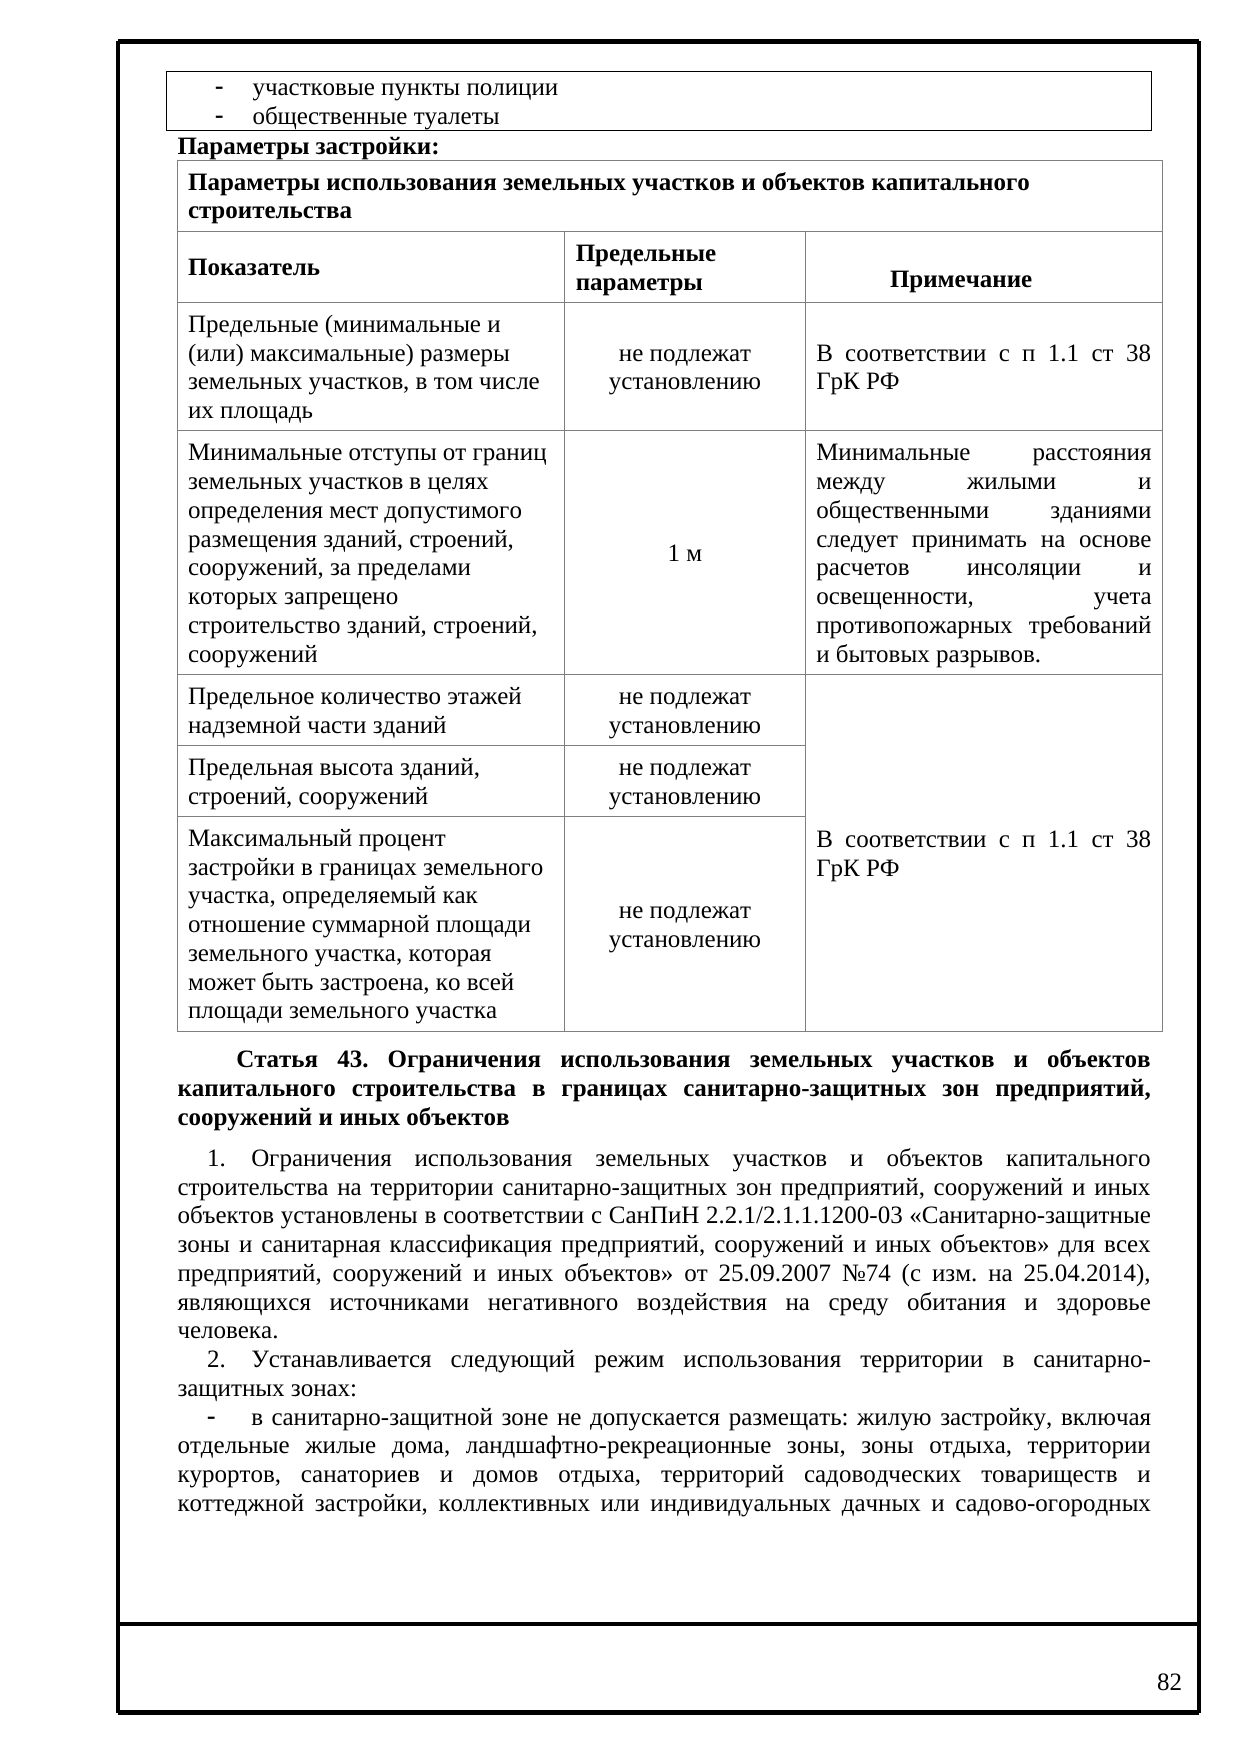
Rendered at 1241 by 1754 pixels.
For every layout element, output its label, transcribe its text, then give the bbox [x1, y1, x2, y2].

subtitle Статья 43. Ограничения использования земельных участков и объектов капитального строительства в границах санитарно-защитных зон предприятий, сооружений и иных объектов [177, 1044, 1152, 1130]
table_cell Показатель [178, 232, 564, 302]
table_header Параметры использования земельных участков и объектов капитального строительства [178, 161, 1162, 231]
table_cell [167, 72, 1151, 130]
list Устанавливается следующий режим использования территории в санитарно-защитных зонах: [177, 1344, 1152, 1402]
table_cell не подлежат установлению [565, 303, 805, 430]
table_cell Предельные параметры [565, 232, 805, 302]
table_cell Максимальный процент застройки в границах земельного участка, определяемый как отношение суммарной площади земельного участка, которая может быть застроена, ко всей площади земельного участка [178, 817, 564, 1031]
table_cell не подлежат установлению [565, 675, 805, 745]
table_cell не подлежат установлению [565, 746, 805, 816]
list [177, 1402, 1152, 1517]
table_cell Предельное количество этажей надземной части зданий [178, 675, 564, 745]
table_cell В соответствии с п 1.1 ст 38 ГрК РФ [806, 675, 1162, 1031]
table_cell Минимальные расстояния между жилыми и общественными зданиями следует принимать на основе расчетов инсоляции и освещенности, учета противопожарных требований и бытовых разрывов. [806, 431, 1162, 674]
table_cell Предельная высота зданий, строений, сооружений [178, 746, 564, 816]
table_cell не подлежат установлению [565, 817, 805, 1031]
list Ограничения использования земельных участков и объектов капитального строительства на территории санитарно-защитных зон предприятий, сооружений и иных объектов установлены в соответствии с СанПиН 2.2.1/2.1.1.1200-03 «Санитарно-защитные зоны и санитарная классификация предприятий, сооружений и иных объектов» для всех предприятий, сооружений и иных объектов» от 25.09.2007 №74 (с изм. на 25.04.2014), являющихся источниками негативного воздействия на среду обитания и здоровье человека. [177, 1143, 1152, 1344]
table_cell Предельные (минимальные и (или) максимальные) размеры земельных участков, в том числе их площадь [178, 303, 564, 430]
table_cell В соответствии с п 1.1 ст 38 ГрК РФ [806, 303, 1162, 430]
table_cell Примечание [806, 232, 1162, 302]
table_cell 1 м [565, 431, 805, 674]
text Параметры застройки: [177, 131, 1152, 159]
table_cell Минимальные отступы от границ земельных участков в целях определения мест допустимого размещения зданий, строений, сооружений, за пределами которых запрещено строительство зданий, строений, сооружений [178, 431, 564, 674]
